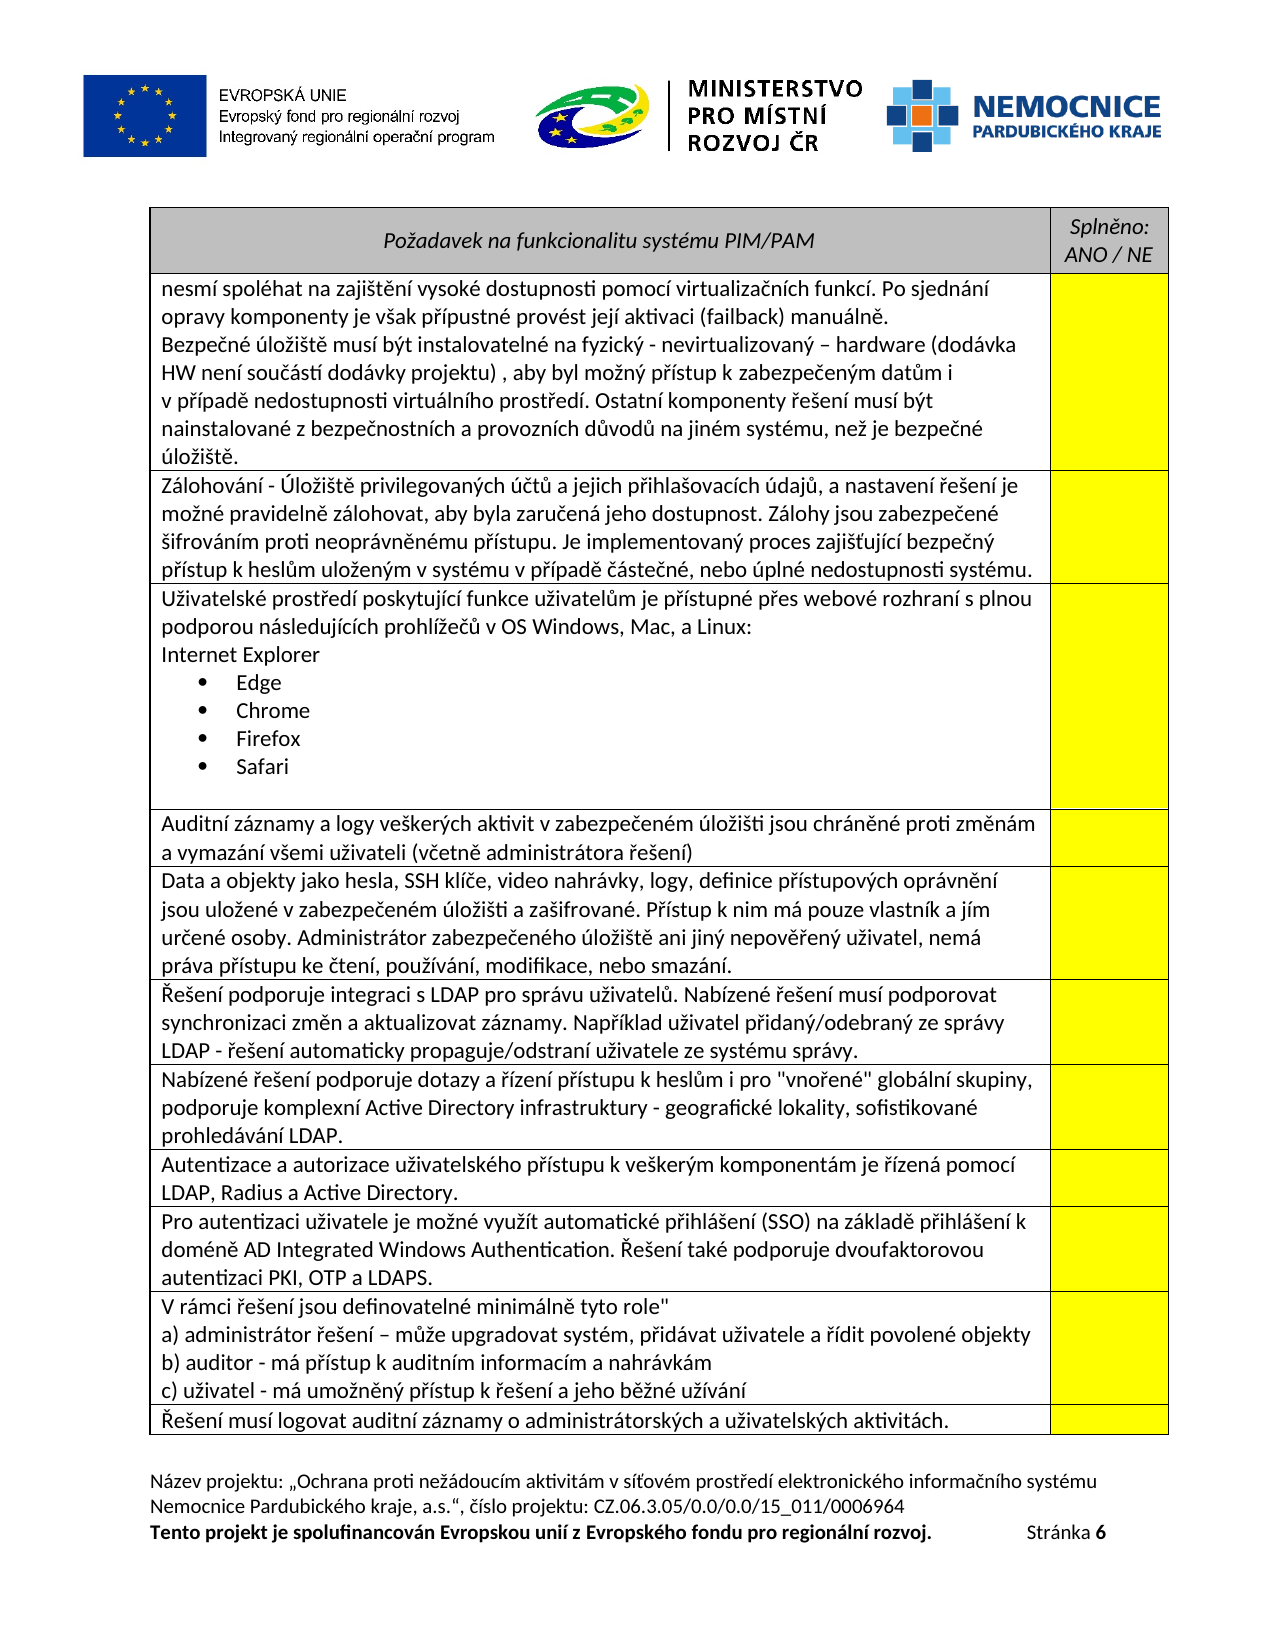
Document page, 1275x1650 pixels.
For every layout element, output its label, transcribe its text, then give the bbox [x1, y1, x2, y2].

table_cell Řešení podporuje integraci s LDAP pro správu uživatelů. Nabízené řešení musí podporovat synchronizaci změn a aktualizovat záznamy. Například uživatel přidaný/odebraný ze správy LDAP - řešení automaticky propaguje/odstraní uživatele ze systému správy. [151, 980, 1050, 1064]
table_cell Data a objekty jako hesla, SSH klíče, video nahrávky, logy, definice přístupových oprávnění jsou uložené v zabezpečeném úložišti a zašifrované. Přístup k nim má pouze vlastník a jím určené osoby. Administrátor zabezpečeného úložiště ani jiný nepověřený uživatel, nemá práva přístupu ke čtení, používání, modifikace, nebo smazání. [151, 867, 1050, 979]
table_cell [1051, 1150, 1168, 1206]
table_cell [1051, 1065, 1168, 1149]
table_cell [1051, 810, 1168, 866]
table_cell [1051, 471, 1168, 583]
table_cell [1051, 867, 1168, 979]
table_cell Auditní záznamy a logy veškerých aktivit v zabezpečeném úložišti jsou chráněné proti změnám a vymazání všemi uživateli (včetně administrátora řešení) [151, 810, 1050, 866]
table_cell Autentizace a autorizace uživatelského přístupu k veškerým komponentám je řízená pomocí LDAP, Radius a Active Directory. [151, 1150, 1050, 1206]
table_cell [1051, 980, 1168, 1064]
table_cell V rámci řešení jsou definovatelné minimálně tyto role" a) administrátor řešení – může upgradovat systém, přidávat uživatele a řídit povolené objekty b) auditor - má přístup k auditním informacím a nahrávkám c) uživatel - má umožněný přístup k řešení a jeho běžné užívání [151, 1292, 1050, 1404]
table_cell [1051, 274, 1168, 470]
picture [56, 46, 1161, 184]
table_cell Zálohování - Úložiště privilegovaných účtů a jejich přihlašovacích údajů, a nastavení řešení je možné pravidelně zálohovat, aby byla zaručená jeho dostupnost. Zálohy jsou zabezpečené šifrováním proti neoprávněnému přístupu. Je implementovaný proces zajišťující bezpečný přístup k heslům uloženým v systému v případě částečné, nebo úplné nedostupnosti systému. [151, 471, 1050, 583]
table_header Požadavek na funkcionalitu systému PIM/PAM [151, 208, 1050, 273]
table_cell [1051, 1292, 1168, 1404]
table_cell Pro autentizaci uživatele je možné využít automatické přihlášení (SSO) na základě přihlášení k doméně AD Integrated Windows Authentication. Řešení také podporuje dvoufaktorovou autentizaci PKI, OTP a LDAPS. [151, 1207, 1050, 1291]
table_cell Nabízené řešení podporuje dotazy a řízení přístupu k heslům i pro "vnořené" globální skupiny, podporuje komplexní Active Directory infrastruktury - geografické lokality, sofistikované prohledávání LDAP. [151, 1065, 1050, 1149]
table_header Splněno: ANO / NE [1051, 208, 1168, 273]
table_cell [1051, 1405, 1168, 1434]
table_cell [1051, 1207, 1168, 1291]
table_cell [1051, 584, 1168, 808]
table_cell Uživatelské prostředí poskytující funkce uživatelům je přístupné přes webové rozhraní s plnou podporou následujících prohlížečů v OS Windows, Mac, a Linux: Internet Explorer Edge Chrome Firefox Safari [151, 584, 1050, 808]
